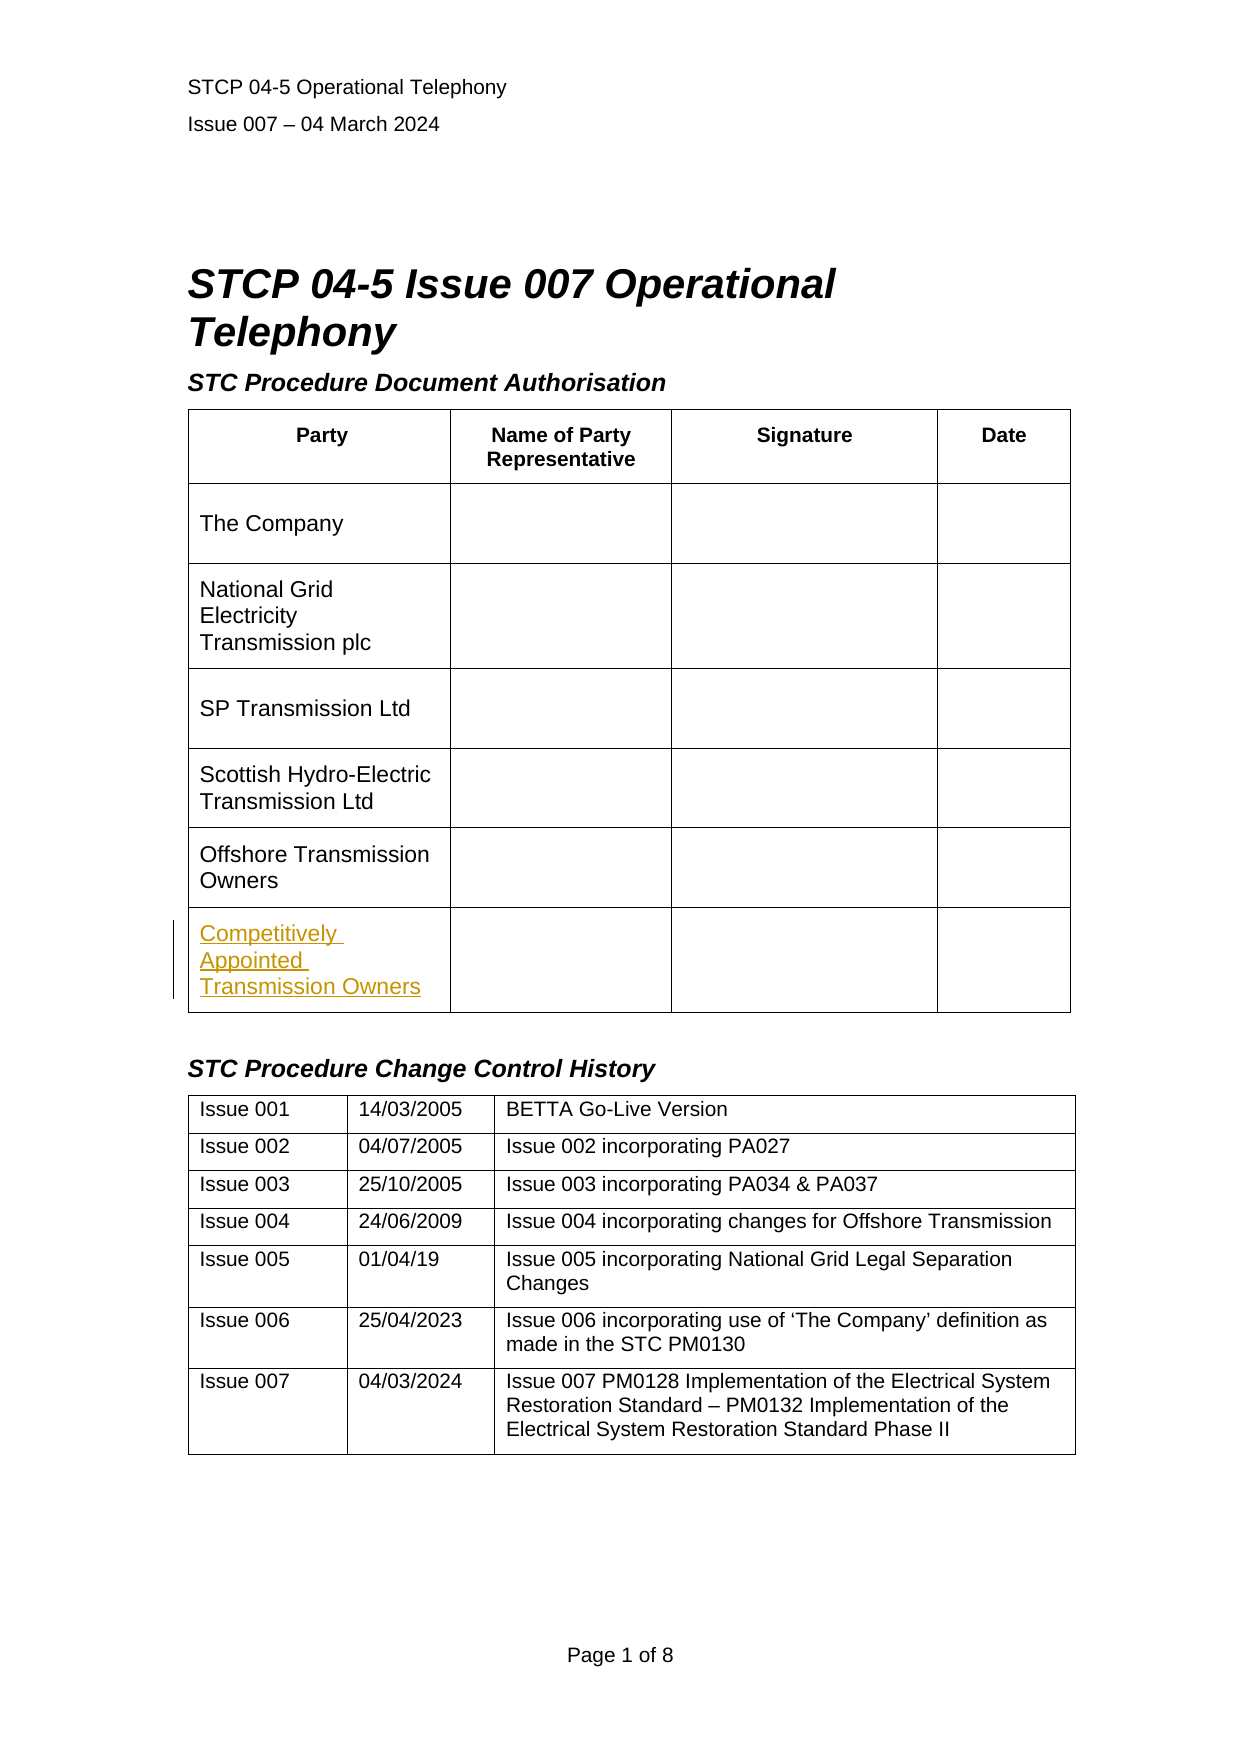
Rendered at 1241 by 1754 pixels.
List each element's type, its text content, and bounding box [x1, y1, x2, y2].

table_header Issue 001 [189, 1096, 347, 1133]
table_cell Issue 004 incorporating changes for Offshore Transmission [495, 1209, 1075, 1245]
table_cell [451, 749, 671, 827]
table_header Signature [672, 410, 937, 483]
subtitle STC Procedure Change Control History [187, 1054, 1053, 1083]
table_cell [672, 749, 937, 827]
table_header Name of Party Representative [451, 410, 671, 483]
table_cell Issue 002 incorporating PA027 [495, 1134, 1075, 1170]
table_cell Issue 004 [189, 1209, 347, 1245]
table_cell 25/04/2023 [348, 1308, 494, 1368]
table_cell [672, 564, 937, 668]
table_cell Issue 003 incorporating PA034 & PA037 [495, 1171, 1075, 1208]
table_header Date [938, 410, 1070, 483]
subtitle STC Procedure Document Authorisation [187, 368, 1053, 396]
table_cell Issue 007 PM0128 Implementation of the Electrical System Restoration Standard – PM0132 Implementation of the Electrical System Restoration Standard Phase II [495, 1369, 1075, 1454]
table_cell 25/10/2005 [348, 1171, 494, 1208]
table_cell Issue 003 [189, 1171, 347, 1208]
table_cell [938, 669, 1070, 747]
table_cell [938, 484, 1070, 563]
table_cell Issue 002 [189, 1134, 347, 1170]
table_cell [672, 484, 937, 563]
table_cell [189, 908, 450, 1012]
subtitle STCP 04-5 Issue 007 Operational Telephony [187, 259, 1053, 355]
table_cell National Grid Electricity Transmission plc [189, 564, 450, 668]
table_cell SP Transmission Ltd [189, 669, 450, 747]
table_cell [451, 669, 671, 747]
table_header 14/03/2005 [348, 1096, 494, 1133]
table_cell The Company [189, 484, 450, 563]
table_header BETTA Go-Live Version [495, 1096, 1075, 1133]
table_cell 04/07/2005 [348, 1134, 494, 1170]
table_cell Issue 005 [189, 1246, 347, 1307]
table_cell [938, 908, 1070, 1012]
table_cell [938, 749, 1070, 827]
table_cell [938, 828, 1070, 907]
table_cell Offshore Transmission Owners [189, 828, 450, 907]
table_cell Issue 007 [189, 1369, 347, 1454]
table_cell Issue 005 incorporating National Grid Legal Separation Changes [495, 1246, 1075, 1307]
table_cell Issue 006 incorporating use of ‘The Company’ definition as made in the STC PM0130 [495, 1308, 1075, 1368]
table_cell 24/06/2009 [348, 1209, 494, 1245]
table_cell [672, 908, 937, 1012]
table_cell Scottish Hydro-Electric Transmission Ltd [189, 749, 450, 827]
table_cell [672, 669, 937, 747]
table_cell 01/04/19 [348, 1246, 494, 1307]
table_cell [938, 564, 1070, 668]
table_cell [451, 828, 671, 907]
table_cell [451, 908, 671, 1012]
table_cell [451, 484, 671, 563]
table_cell [451, 564, 671, 668]
table_cell Issue 006 [189, 1308, 347, 1368]
table_cell [672, 828, 937, 907]
table_header Party [189, 410, 450, 483]
table_cell 04/03/2024 [348, 1369, 494, 1454]
